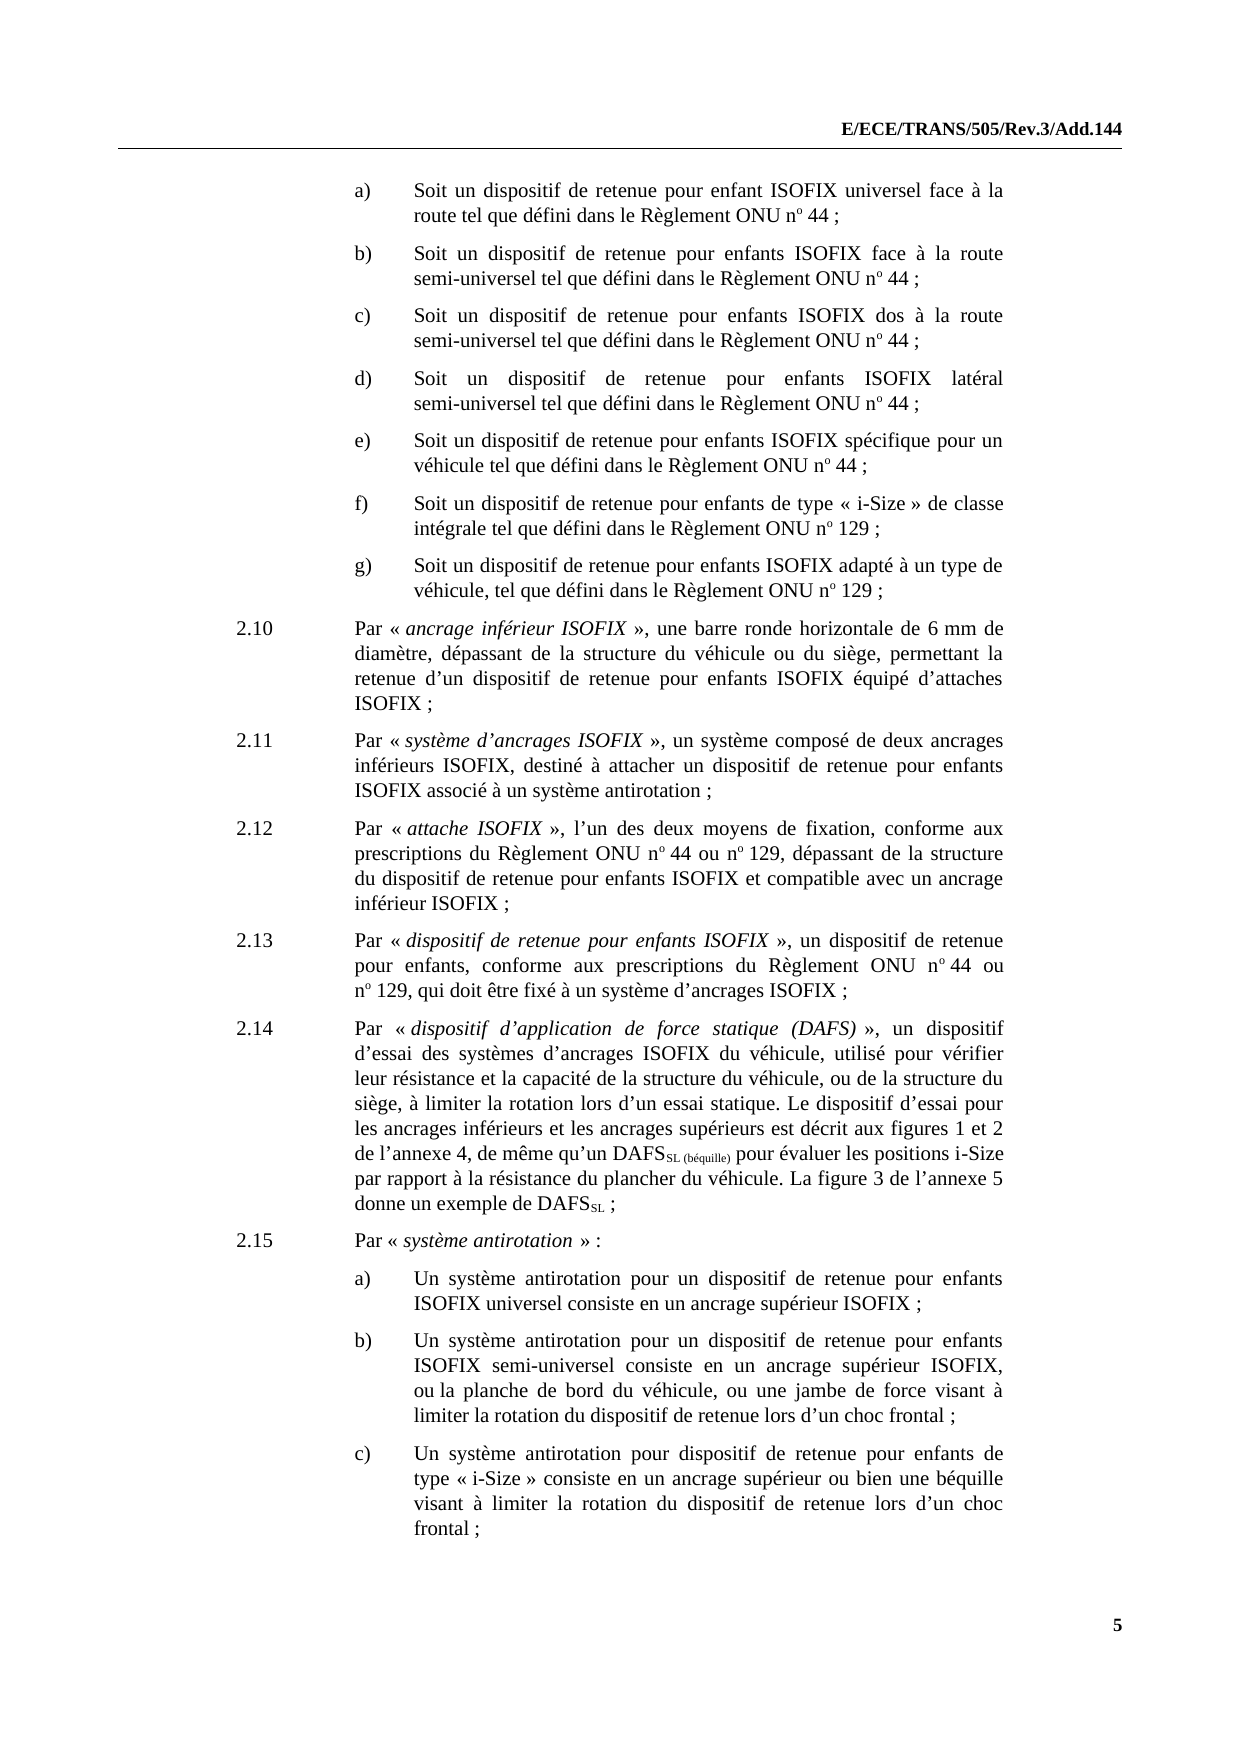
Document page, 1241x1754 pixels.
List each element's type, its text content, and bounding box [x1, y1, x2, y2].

text g) Soit un dispositif de retenue pour enfants ISOFIX adapté à un type de véhicule, tel que défini dans le Règlement ONU no 129 ; [354, 552, 1004, 602]
text 2.11 Par « système d’ancrages ISOFIX », un système composé de deux ancrages inférieurs ISOFIX, destiné à attacher un dispositif de retenue pour enfants ISOFIX associé à un système antirotation ; [236, 727, 1004, 802]
text c) Soit un dispositif de retenue pour enfants ISOFIX dos à la route semi-universel tel que défini dans le Règlement ONU no 44 ; [354, 302, 1004, 352]
text a) Soit un dispositif de retenue pour enfant ISOFIX universel face à la route tel que défini dans le Règlement ONU no 44 ; [354, 177, 1004, 227]
text d) Soit un dispositif de retenue pour enfants ISOFIX latéral semi-universel tel que défini dans le Règlement ONU no 44 ; [354, 365, 1004, 415]
text b) Un système antirotation pour un dispositif de retenue pour enfants ISOFIX semi-universel consiste en un ancrage supérieur ISOFIX, ou la planche de bord du véhicule, ou une jambe de force visant à limiter la rotation du dispositif de retenue lors d’un choc frontal ; [354, 1327, 1004, 1427]
text 2.12 Par « attache ISOFIX », l’un des deux moyens de fixation, conforme aux prescriptions du Règlement ONU no 44 ou no 129, dépassant de la structure du dispositif de retenue pour enfants ISOFIX et compatible avec un ancrage inférieur ISOFIX ; [236, 815, 1004, 915]
text e) Soit un dispositif de retenue pour enfants ISOFIX spécifique pour un véhicule tel que défini dans le Règlement ONU no 44 ; [354, 427, 1004, 477]
text 2.15 Par « système antirotation » : [236, 1227, 1004, 1252]
text 2.13 Par « dispositif de retenue pour enfants ISOFIX », un dispositif de retenue pour enfants, conforme aux prescriptions du Règlement ONU no 44 ou no 129, qui doit être fixé à un système d’ancrages ISOFIX ; [236, 927, 1004, 1002]
text 2.10 Par « ancrage inférieur ISOFIX », une barre ronde horizontale de 6 mm de diamètre, dépassant de la structure du véhicule ou du siège, permettant la retenue d’un dispositif de retenue pour enfants ISOFIX équipé d’attaches ISOFIX ; [236, 615, 1004, 715]
text b) Soit un dispositif de retenue pour enfants ISOFIX face à la route semi-universel tel que défini dans le Règlement ONU no 44 ; [354, 240, 1004, 290]
text f) Soit un dispositif de retenue pour enfants de type « i-Size » de classe intégrale tel que défini dans le Règlement ONU no 129 ; [354, 490, 1004, 540]
text a) Un système antirotation pour un dispositif de retenue pour enfants ISOFIX universel consiste en un ancrage supérieur ISOFIX ; [354, 1265, 1004, 1315]
text c) Un système antirotation pour dispositif de retenue pour enfants de type « i-Size » consiste en un ancrage supérieur ou bien une béquille visant à limiter la rotation du dispositif de retenue lors d’un choc frontal ; [354, 1440, 1004, 1540]
text 2.14 Par « dispositif d’application de force statique (DAFS) », un dispositif d’essai des systèmes d’ancrages ISOFIX du véhicule, utilisé pour vérifier leur résistance et la capacité de la structure du véhicule, ou de la structure du siège, à limiter la rotation lors d’un essai statique. Le dispositif d’essai pour les ancrages inférieurs et les ancrages supérieurs est décrit aux figures 1 et 2 de l’annexe 4, de même qu’un DAFSSL (béquille) pour évaluer les positions i-Size par rapport à la résistance du plancher du véhicule. La figure 3 de l’annexe 5 donne un exemple de DAFSSL ; [236, 1015, 1004, 1215]
